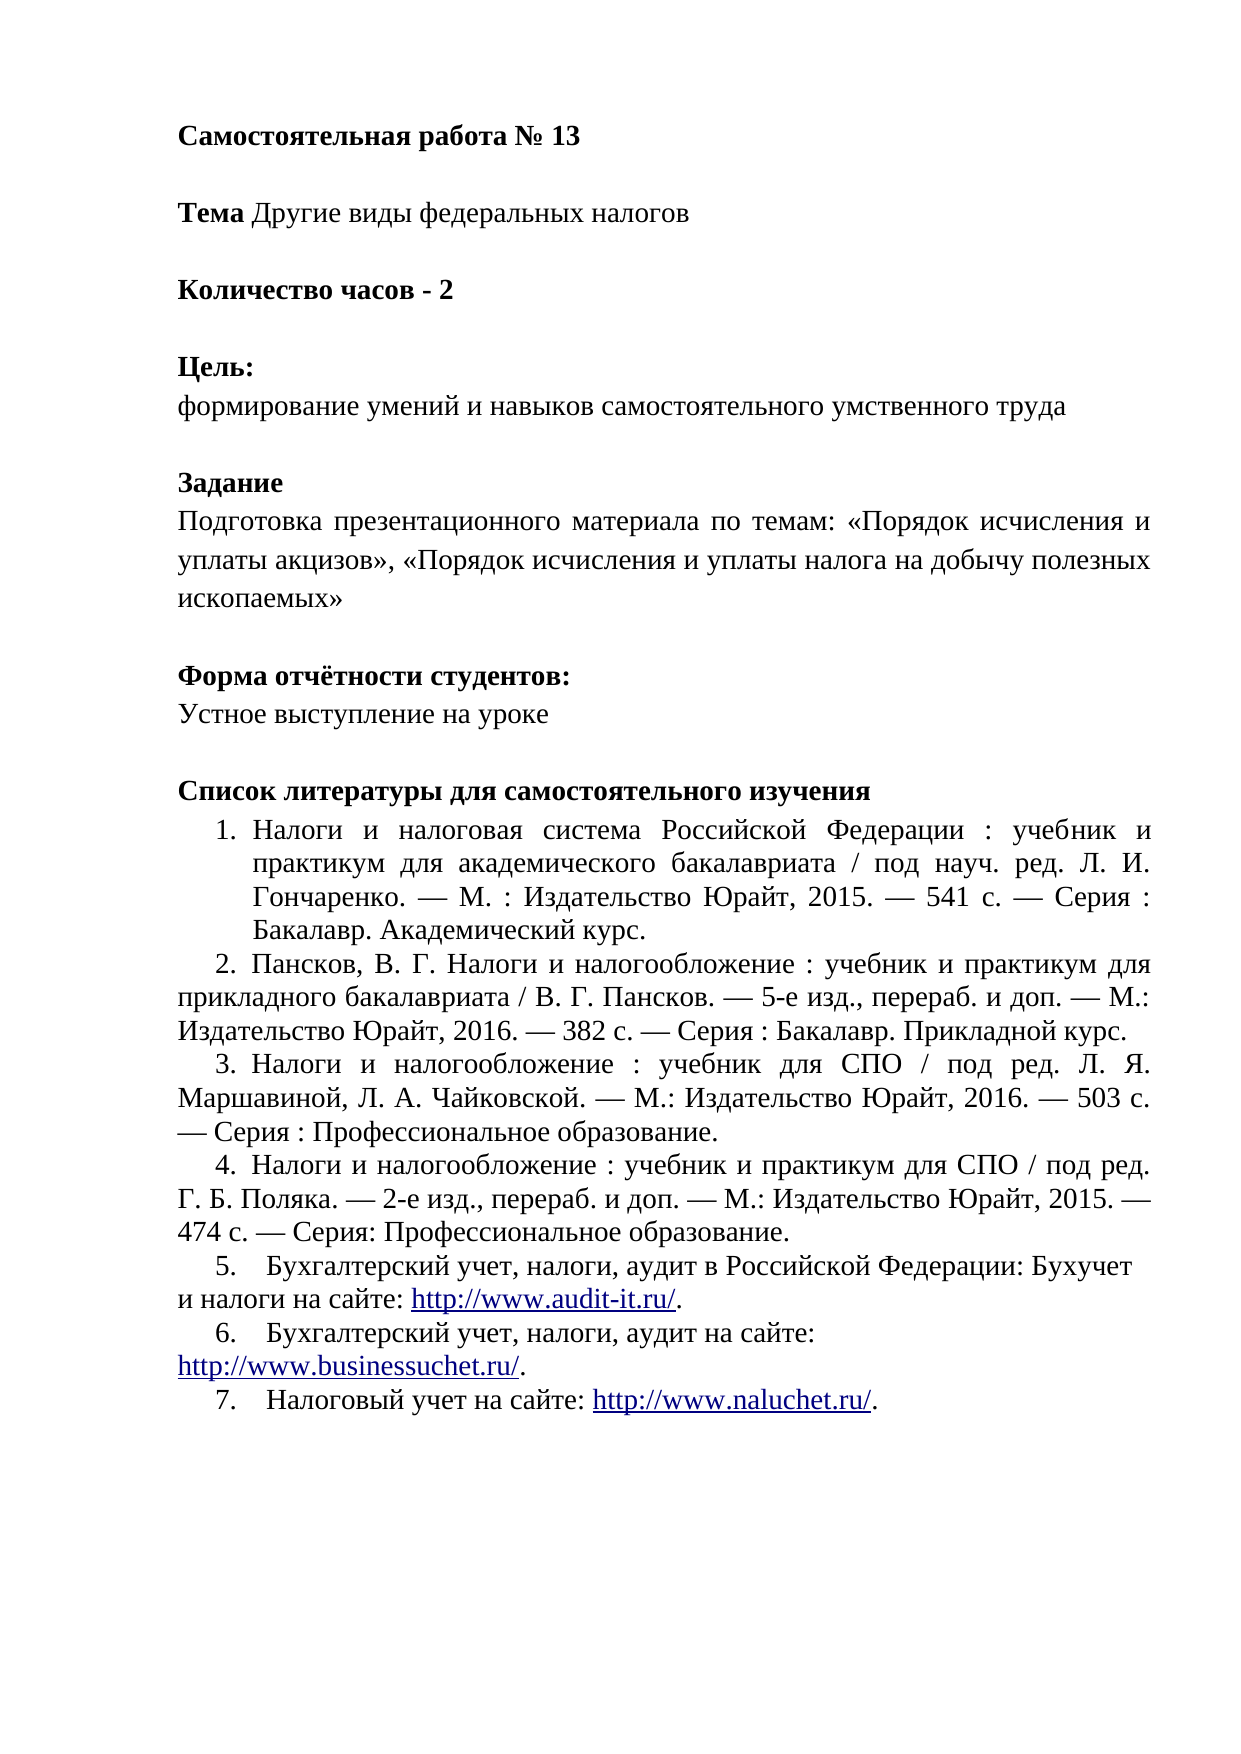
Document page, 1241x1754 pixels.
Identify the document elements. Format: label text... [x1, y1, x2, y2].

text Форма отчётности студентов: [177, 658, 1152, 691]
list Пансков, В. Г. Налоги и налогообложение : учебник и практикум для прикладного бакалавриата / В. Г. Пансков. — 5-е изд., перераб. и доп. — М.: Издательство Юрайт, 2016. — 382 с. — Серия : Бакалавр. Прикладной курс. [177, 946, 1152, 1047]
text Количество часов - 2 [177, 272, 1152, 306]
list Бухгалтерский учет, налоги, аудит на сайте: http://www.businessuchet.ru/. [177, 1315, 1152, 1382]
list Налоги и налоговая система Российской Федерации : учебник и практикум для академического бакалавриата / под науч. ред. Л. И. Гончаренко. — М. : Издательство Юрайт, 2015. — 541 с. — Серия : Бакалавр. Академический курс. [215, 812, 1152, 946]
text Тема Другие виды федеральных налогов [177, 195, 1152, 229]
list Налоги и налогообложение : учебник и практикум для СПО / под ред. Г. Б. Поляка. — 2-е изд., перераб. и доп. — М.: Издательство Юрайт, 2015. — 474 с. — Серия: Профессиональное образование. [177, 1147, 1152, 1248]
text Подготовка презентационного материала по темам: «Порядок исчисления и уплаты акцизов», «Порядок исчисления и уплаты налога на добычу полезных ископаемых» [177, 503, 1152, 614]
text Цель: [177, 349, 1152, 383]
text формирование умений и навыков самостоятельного умственного труда [177, 388, 1152, 421]
list Налоговый учет на сайте: http://www.naluchet.ru/. [177, 1382, 1152, 1416]
list Бухгалтерский учет, налоги, аудит в Российской Федерации: Бухучет и налоги на сайте: http://www.audit-it.ru/. [177, 1248, 1152, 1315]
text Устное выступление на уроке [177, 696, 1152, 730]
text Самостоятельная работа № 13 [177, 118, 1152, 152]
text Список литературы для самостоятельного изучения [177, 773, 1152, 807]
text Задание [177, 465, 1152, 498]
list Налоги и налогообложение : учебник для СПО / под ред. Л. Я. Маршавиной, Л. А. Чайковской. — М.: Издательство Юрайт, 2016. — 503 с. — Серия : Профессиональное образование. [177, 1047, 1152, 1147]
